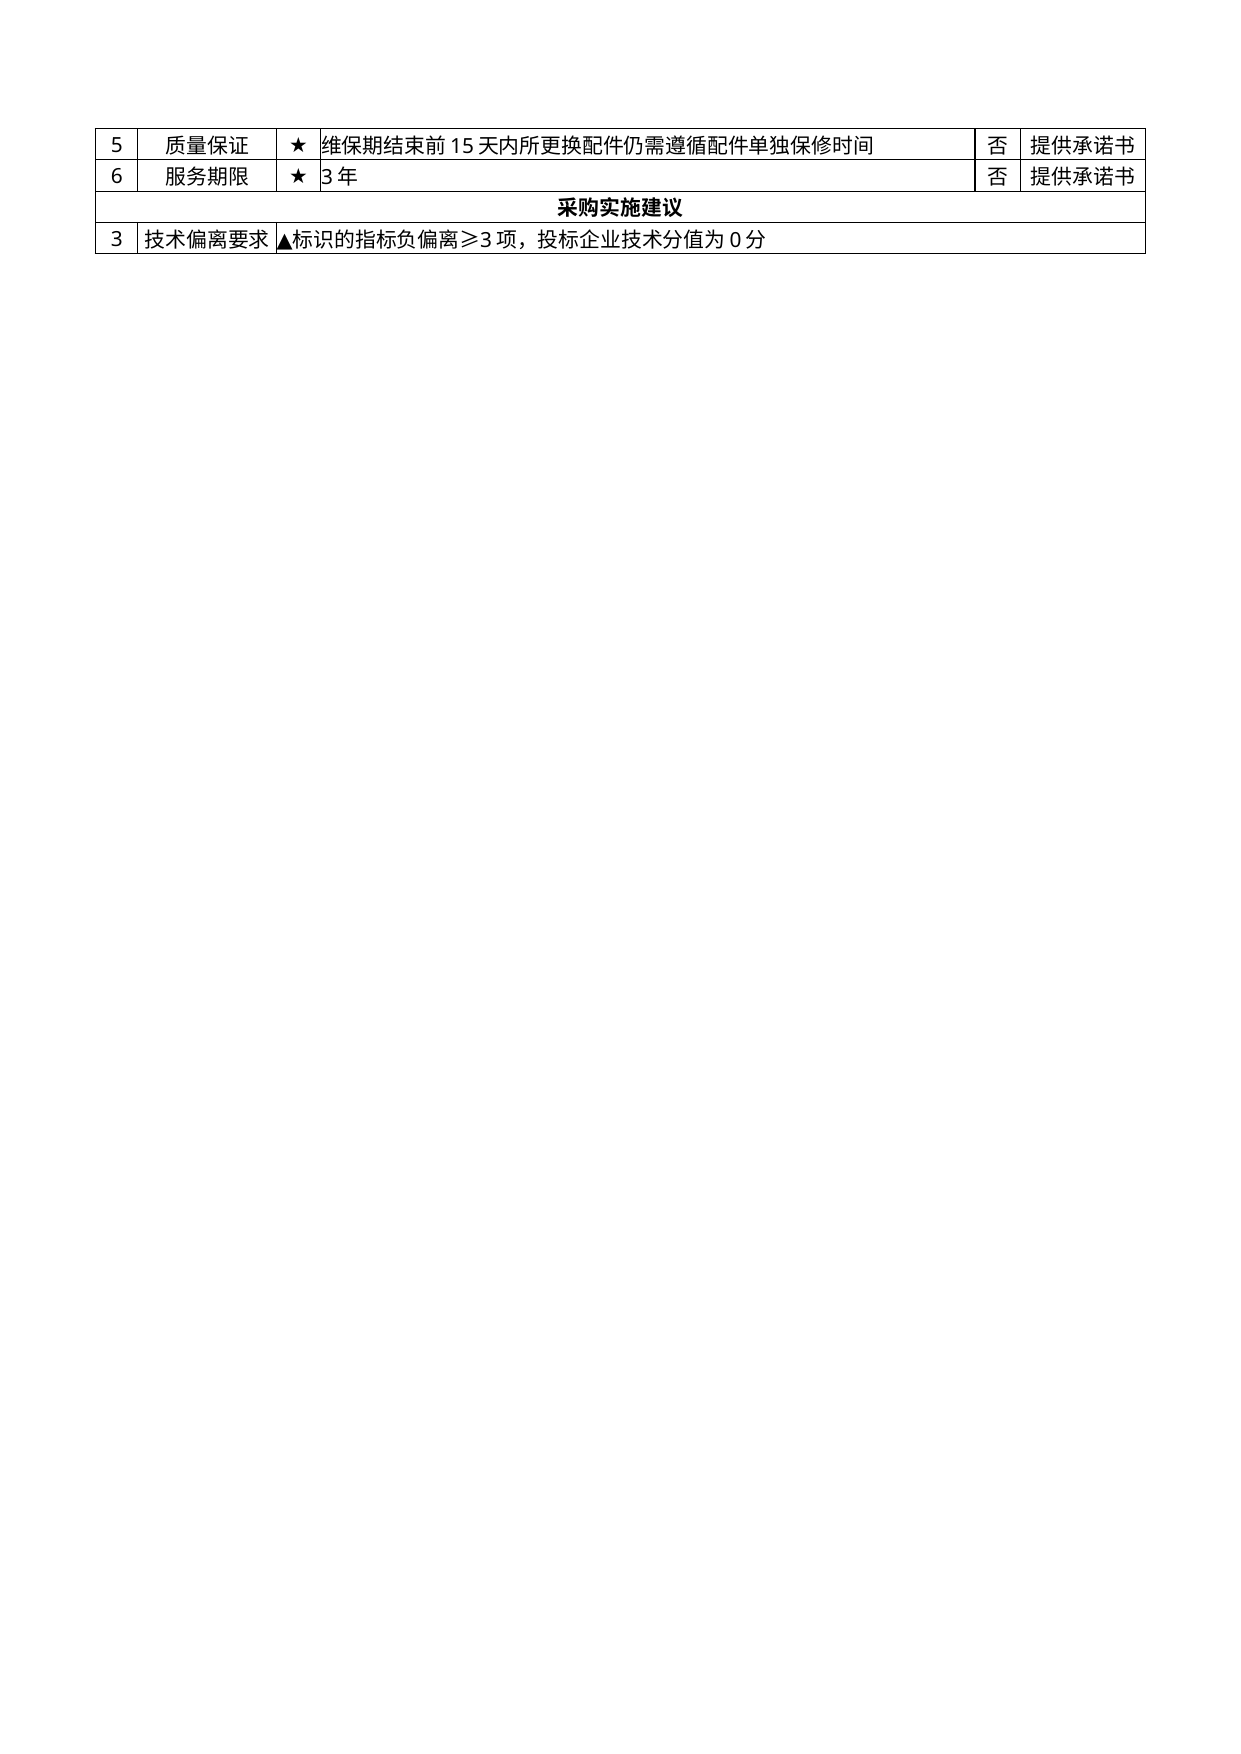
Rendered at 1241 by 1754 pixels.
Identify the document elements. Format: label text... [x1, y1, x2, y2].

table_cell 维保期结束前15天内所更换配件仍需遵循配件单独保修时间 [321, 129, 974, 159]
table_cell 服务期限 [138, 160, 276, 191]
table_cell 否 [976, 160, 1020, 191]
table_cell 采购实施建议 [96, 192, 1145, 222]
table_cell ★ [277, 160, 320, 191]
table_cell 3年 [321, 160, 974, 191]
table_cell 6 [96, 160, 137, 191]
table_cell 5 [96, 129, 137, 159]
table_cell 技术偏离要求 [138, 223, 276, 253]
table_cell ▲标识的指标负偏离≥3项，投标企业技术分值为0分 [277, 223, 1145, 253]
table_cell 提供承诺书 [1021, 129, 1145, 159]
table_cell 3 [96, 223, 137, 253]
table_cell 提供承诺书 [1021, 160, 1145, 191]
table_cell 质量保证 [138, 129, 276, 159]
table_cell ★ [277, 129, 320, 159]
table_cell 否 [976, 129, 1020, 159]
